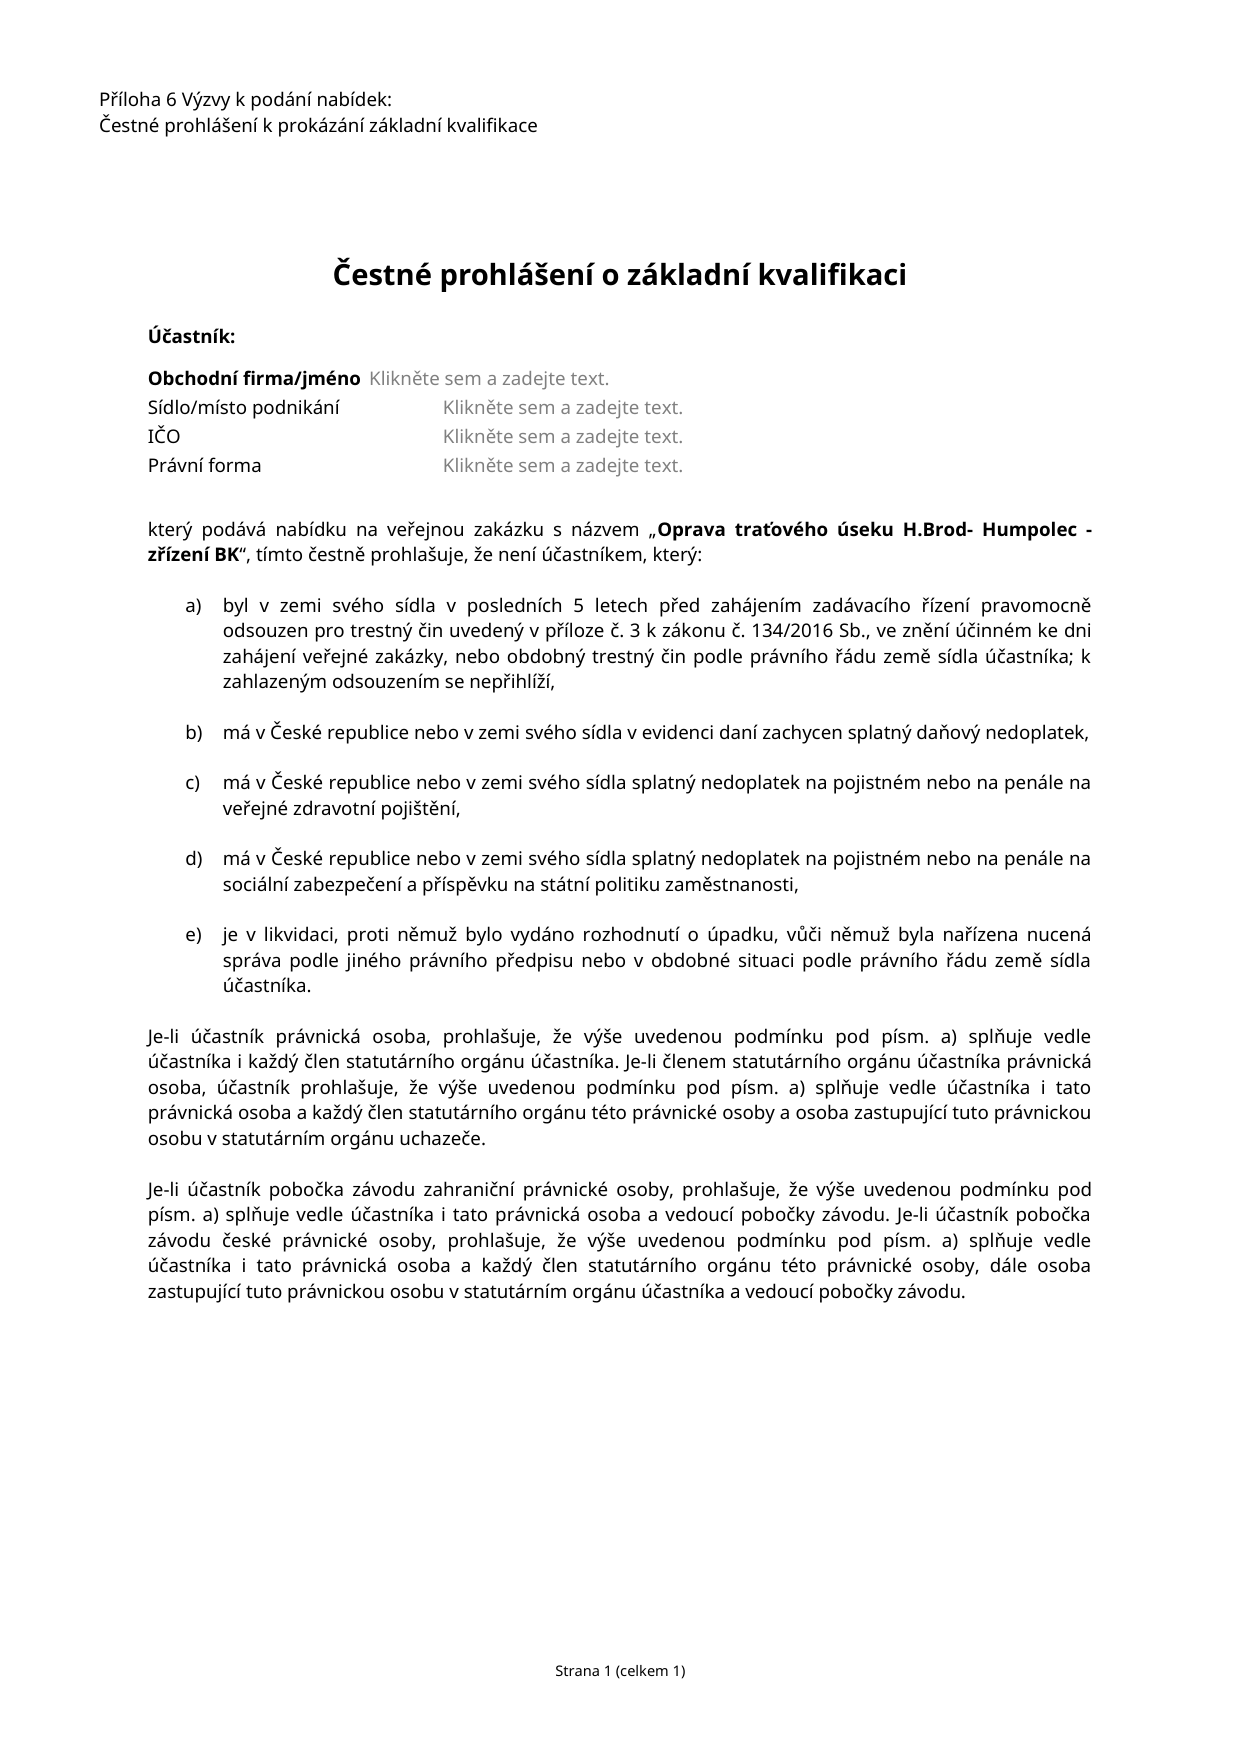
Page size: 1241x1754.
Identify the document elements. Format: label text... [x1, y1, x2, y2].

text Účastník: [148, 318, 1093, 349]
text IČO [148, 420, 1093, 449]
text Obchodní firma/jméno [148, 362, 1093, 391]
list je v likvidaci, proti němuž bylo vydáno rozhodnutí o úpadku, vůči němuž byla nařízena nucená správa podle jiného právního předpisu nebo v obdobné situaci podle právního řádu země sídla účastníka. [185, 922, 1093, 998]
list má v České republice nebo v zemi svého sídla splatný nedoplatek na pojistném nebo na penále na veřejné zdravotní pojištění, [185, 769, 1093, 821]
text Je-li účastník pobočka závodu zahraniční právnické osoby, prohlašuje, že výše uvedenou podmínku pod písm. a) splňuje vedle účastníka i tato právnická osoba a vedoucí pobočky závodu. Je-li účastník pobočka závodu české právnické osoby, prohlašuje, že výše uvedenou podmínku pod písm. a) splňuje vedle účastníka i tato právnická osoba a každý člen statutárního orgánu této právnické osoby, dále osoba zastupující tuto právnickou osobu v statutárním orgánu účastníka a vedoucí pobočky závodu. [148, 1176, 1093, 1304]
list byl v zemi svého sídla v posledních 5 letech před zahájením zadávacího řízení pravomocně odsouzen pro trestný čin uvedený v příloze č. 3 k zákonu č. 134/2016 Sb., ve znění účinném ke dni zahájení veřejné zakázky, nebo obdobný trestný čin podle právního řádu země sídla účastníka; k zahlazeným odsouzením se nepřihlíží, [185, 592, 1093, 694]
title Čestné prohlášení o základní kvalifikaci [148, 254, 1093, 293]
list má v České republice nebo v zemi svého sídla splatný nedoplatek na pojistném nebo na penále na sociální zabezpečení a příspěvku na státní politiku zaměstnanosti, [185, 846, 1093, 897]
list má v České republice nebo v zemi svého sídla v evidenci daní zachycen splatný daňový nedoplatek, [185, 719, 1093, 744]
text Je-li účastník právnická osoba, prohlašuje, že výše uvedenou podmínku pod písm. a) splňuje vedle účastníka i každý člen statutárního orgánu účastníka. Je-li členem statutárního orgánu účastníka právnická osoba, účastník prohlašuje, že výše uvedenou podmínku pod písm. a) splňuje vedle účastníka i tato právnická osoba a každý člen statutárního orgánu této právnické osoby a osoba zastupující tuto právnickou osobu v statutárním orgánu uchazeče. [148, 1023, 1093, 1151]
text Právní forma [148, 449, 1093, 478]
text Sídlo/místo podnikání [148, 391, 1093, 420]
text který podává nabídku na veřejnou zakázku s názvem „Oprava traťového úseku H.Brod- Humpolec - zřízení BK“, tímto čestně prohlašuje, že není účastníkem, který: [148, 516, 1093, 567]
